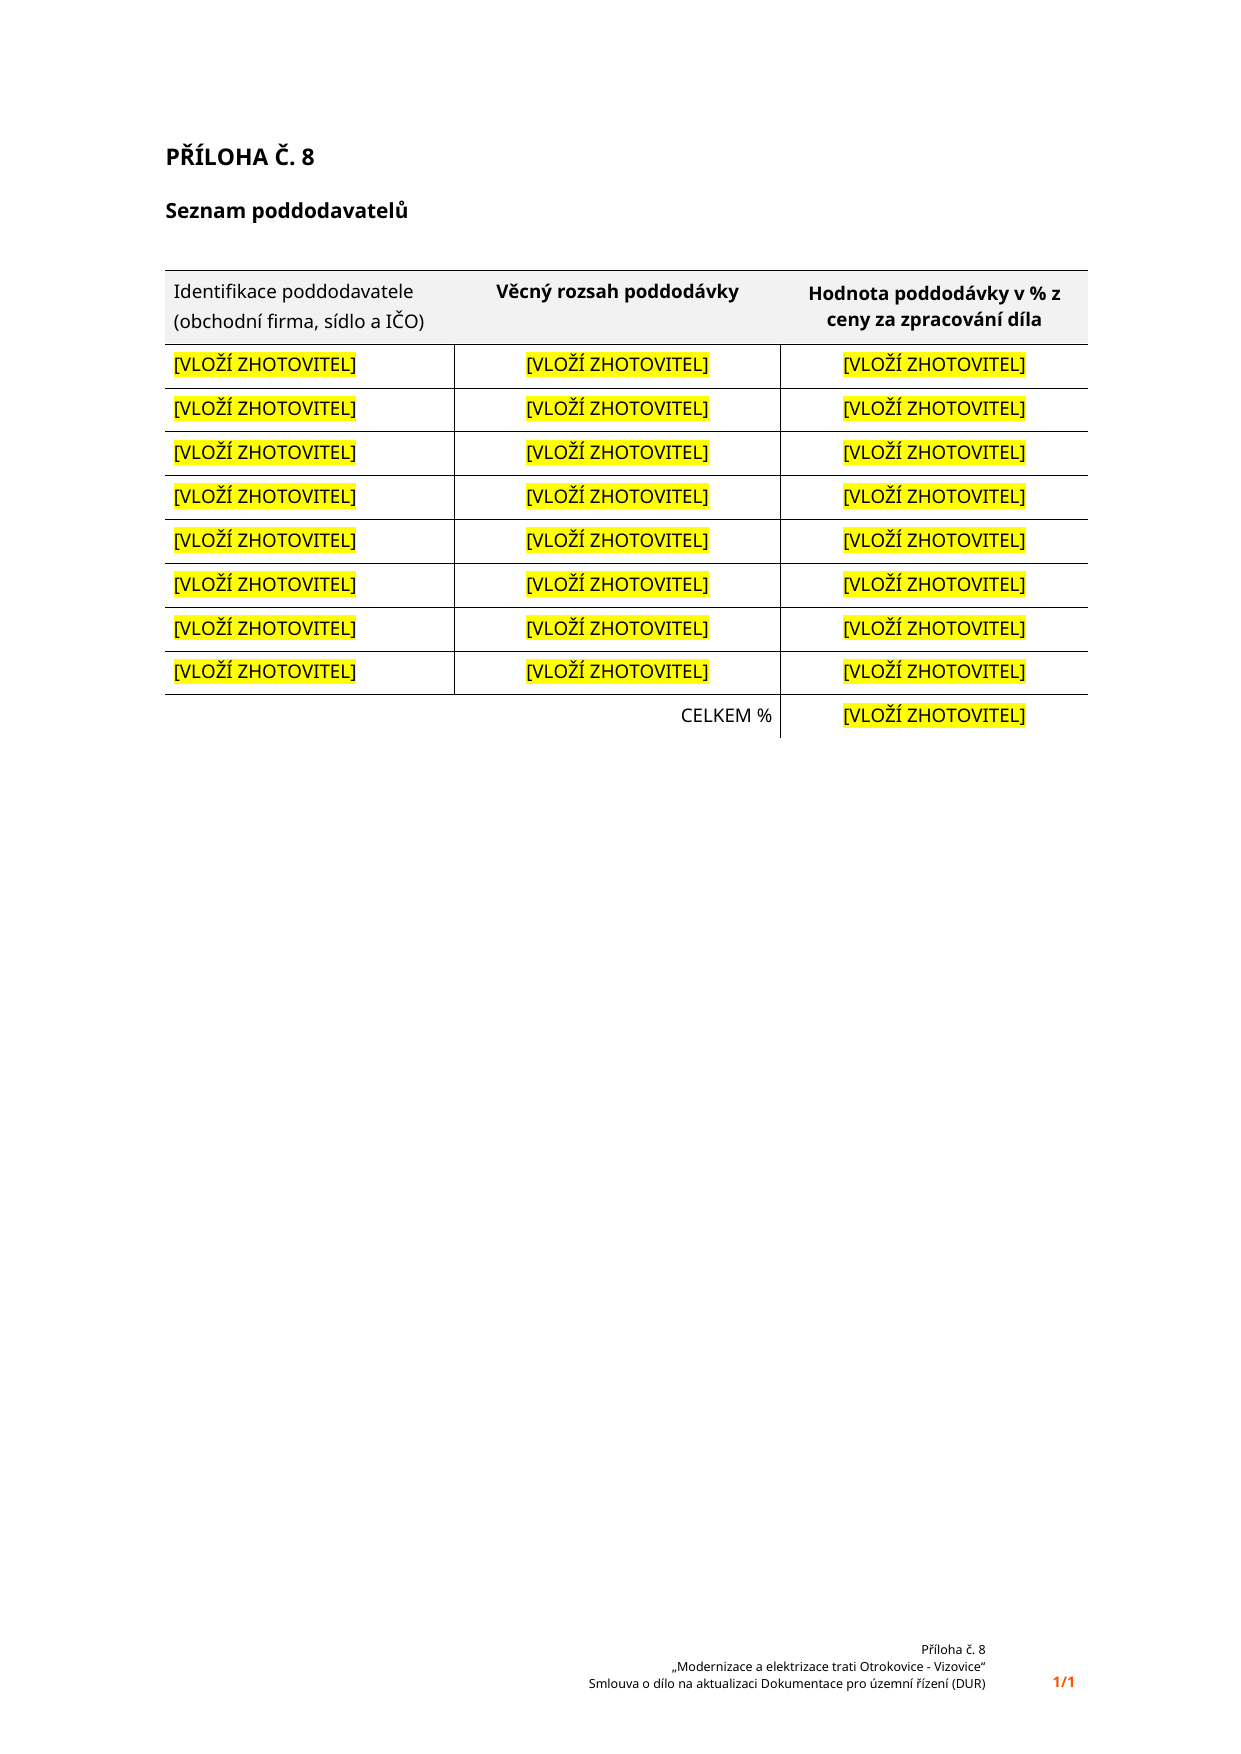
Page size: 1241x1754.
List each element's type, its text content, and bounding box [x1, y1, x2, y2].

table_cell [VLOŽÍ ZHOTOVITEL] [781, 476, 1088, 519]
table_cell [VLOŽÍ ZHOTOVITEL] [455, 389, 780, 431]
table_cell [VLOŽÍ ZHOTOVITEL] [781, 608, 1088, 651]
table_cell [VLOŽÍ ZHOTOVITEL] [781, 652, 1088, 694]
table_cell [VLOŽÍ ZHOTOVITEL] [165, 564, 454, 607]
table_cell [VLOŽÍ ZHOTOVITEL] [165, 389, 454, 431]
table_cell [VLOŽÍ ZHOTOVITEL] [165, 520, 454, 563]
table_cell [VLOŽÍ ZHOTOVITEL] [455, 432, 780, 475]
table_header Identifikace poddodavatele (obchodní firma, sídlo a IČO) [165, 271, 454, 343]
table_header Věcný rozsah poddodávky [454, 271, 780, 343]
table_cell [VLOŽÍ ZHOTOVITEL] [165, 608, 454, 651]
table_cell [VLOŽÍ ZHOTOVITEL] [165, 476, 454, 519]
table_cell [VLOŽÍ ZHOTOVITEL] [165, 432, 454, 475]
table_cell [VLOŽÍ ZHOTOVITEL] [781, 564, 1088, 607]
table_cell [VLOŽÍ ZHOTOVITEL] [455, 476, 780, 519]
table_cell [VLOŽÍ ZHOTOVITEL] [781, 695, 1088, 738]
table_cell [VLOŽÍ ZHOTOVITEL] [781, 345, 1088, 387]
table_header Hodnota poddodávky v % z ceny za zpracování díla [780, 271, 1088, 343]
table_cell [VLOŽÍ ZHOTOVITEL] [455, 652, 780, 694]
text Seznam poddodavatelů [165, 197, 1075, 225]
table_cell [VLOŽÍ ZHOTOVITEL] [455, 564, 780, 607]
table_cell [VLOŽÍ ZHOTOVITEL] [455, 520, 780, 563]
table_cell CELKEM % [165, 695, 780, 738]
table_cell [VLOŽÍ ZHOTOVITEL] [781, 520, 1088, 563]
table_cell [VLOŽÍ ZHOTOVITEL] [781, 389, 1088, 431]
table_cell [VLOŽÍ ZHOTOVITEL] [455, 345, 780, 387]
text Příloha č. 8 [165, 141, 1075, 173]
table_cell [VLOŽÍ ZHOTOVITEL] [165, 652, 454, 694]
table_cell [VLOŽÍ ZHOTOVITEL] [165, 345, 454, 387]
table_cell [VLOŽÍ ZHOTOVITEL] [781, 432, 1088, 475]
table_cell [VLOŽÍ ZHOTOVITEL] [455, 608, 780, 651]
